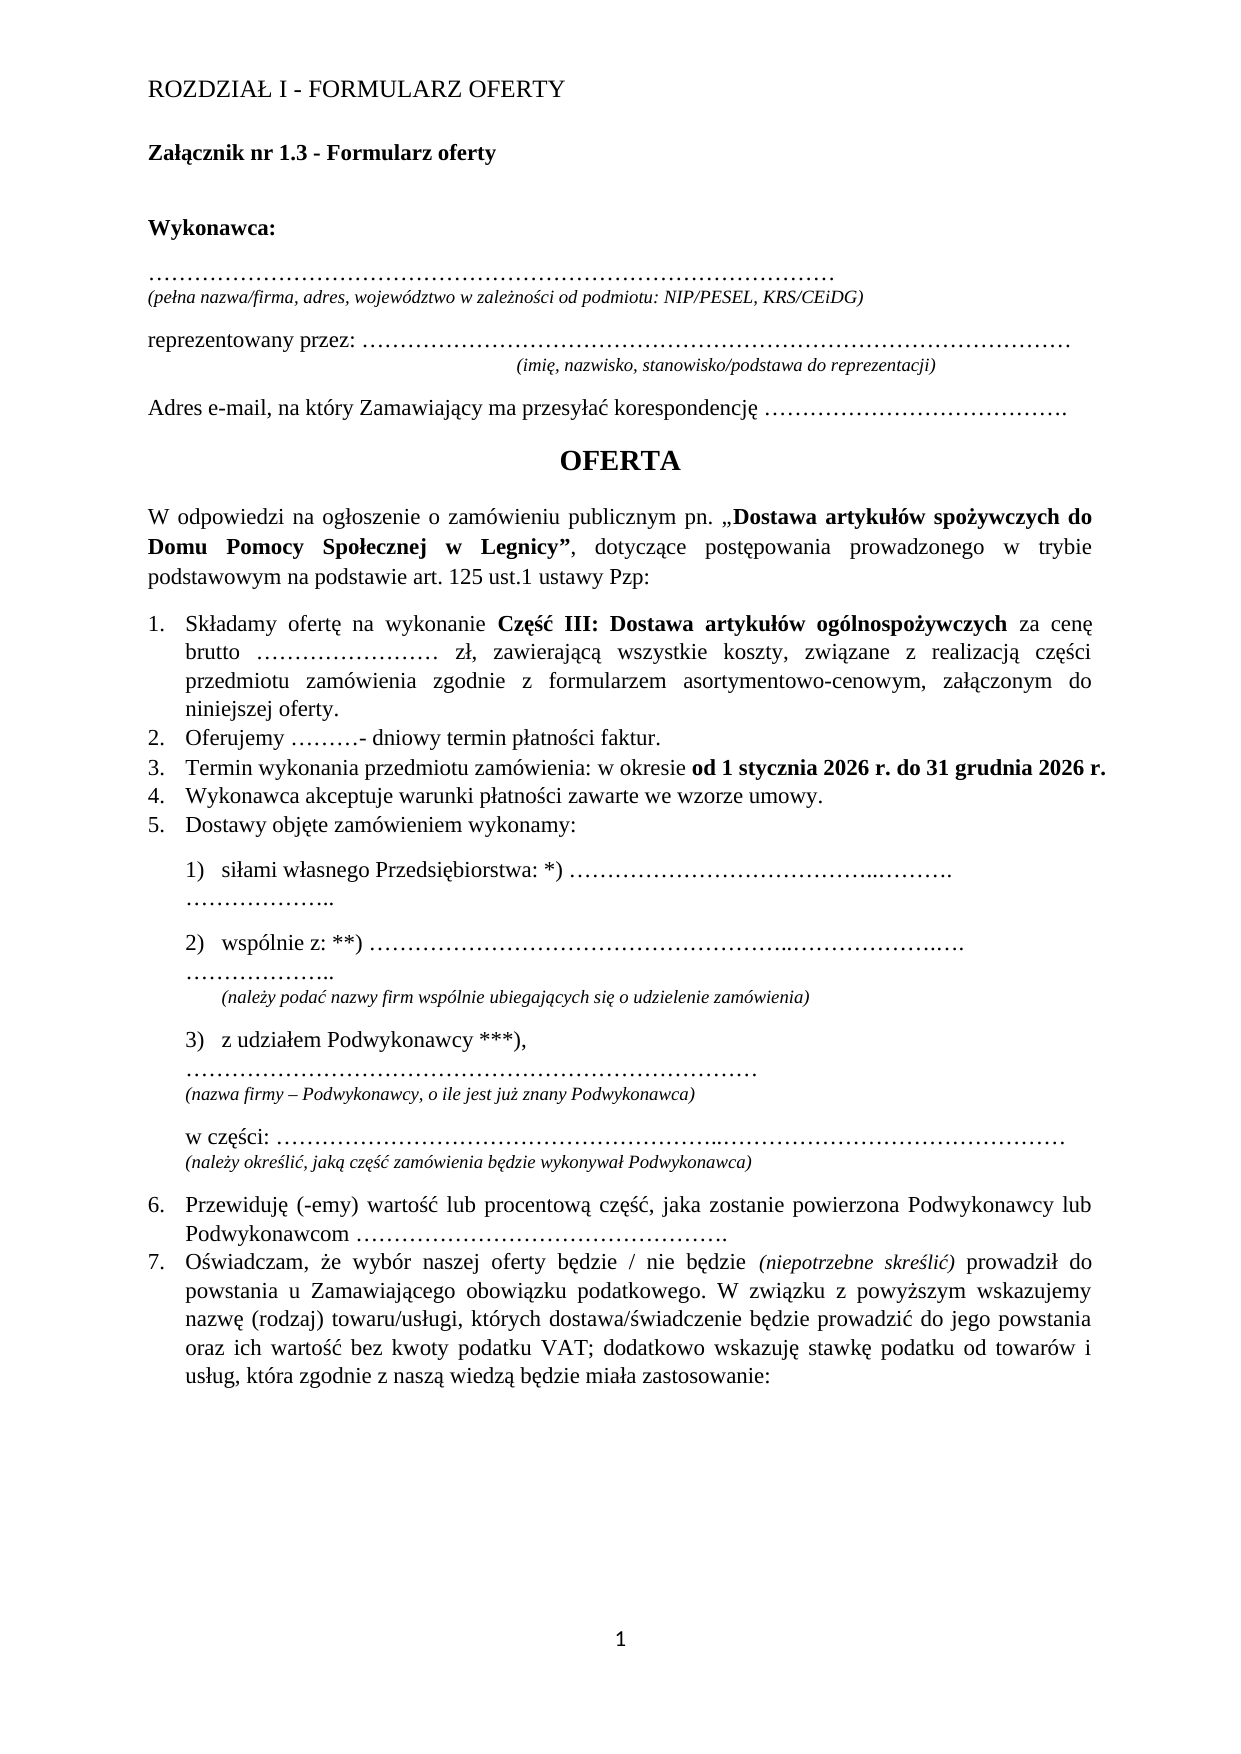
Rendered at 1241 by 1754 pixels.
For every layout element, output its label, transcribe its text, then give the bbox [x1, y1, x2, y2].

list Wykonawca akceptuje warunki płatności zawarte we wzorze umowy. [148, 782, 1093, 809]
list Oferujemy ………- dniowy termin płatności faktur. [148, 724, 1093, 750]
text Adres e-mail, na który Zamawiający ma przesyłać korespondencję …………………………………. [148, 394, 1093, 420]
text W odpowiedzi na ogłoszenie o zamówieniu publicznym pn. „Dostawa artykułów spożywczych do Domu Pomocy Społecznej w Legnicy”, dotyczące postępowania prowadzonego w trybie podstawowym na podstawie art. 125 ust.1 ustawy Pzp: [148, 503, 1093, 589]
list Dostawy objęte zamówieniem wykonamy: [148, 811, 1093, 837]
text 2) wspólnie z: **) ………………………………………………..……………….….……………….. [185, 929, 1093, 984]
text (należy określić, jaką część zamówienia będzie wykonywał Podwykonawca) [185, 1151, 1093, 1173]
text w części: …………………………………………………..……………………………………… [185, 1123, 1093, 1149]
list Składamy ofertę na wykonanie Część III: Dostawa artykułów ogólnospożywczych za cenę brutto …………………… zł, zawierającą wszystkie koszty, związane z realizacją części przedmiotu zamówienia zgodnie z formularzem asortymentowo-cenowym, załączonym do niniejszej oferty. [148, 610, 1093, 722]
text (należy podać nazwy firm wspólnie ubiegających się o udzielenie zamówienia) [185, 986, 1093, 1008]
text (imię, nazwisko, stanowisko/podstawa do reprezentacji) [443, 354, 1093, 376]
text 1) siłami własnego Przedsiębiorstwa: *) …………………………………..……….……………….. [185, 856, 1093, 911]
list Oświadczam, że wybór naszej oferty będzie / nie będzie (niepotrzebne skreślić) prowadził do powstania u Zamawiającego obowiązku podatkowego. W związku z powyższym wskazujemy nazwę (rodzaj) towaru/usługi, których dostawa/świadczenie będzie prowadzić do jego powstania oraz ich wartość bez kwoty podatku VAT; dodatkowo wskazuję stawkę podatku od towarów i usług, która zgodnie z naszą wiedzą będzie miała zastosowanie: [148, 1248, 1093, 1388]
text reprezentowany przez: ………………………………………………………………………………… [148, 326, 1093, 352]
text 3) z udziałem Podwykonawcy ***), ………………………………………………………………… [185, 1026, 1093, 1081]
text ……………………………………………………………………………… [148, 259, 1093, 286]
text Wykonawca: [148, 214, 1093, 241]
text OFERTA [148, 443, 1093, 477]
text (nazwa firmy – Podwykonawcy, o ile jest już znany Podwykonawca) [185, 1083, 1093, 1105]
list Przewiduję (-emy) wartość lub procentową część, jaka zostanie powierzona Podwykonawcy lub Podwykonawcom …………………………………………. [148, 1191, 1093, 1246]
text (pełna nazwa/firma, adres, województwo w zależności od podmiotu: NIP/PESEL, KRS/CEiDG) [148, 286, 1093, 307]
list Termin wykonania przedmiotu zamówienia: w okresie od 1 stycznia 2026 r. do 31 grudnia 2026 r. [148, 754, 1107, 780]
list Załącznik nr 1.3 - Formularz oferty [148, 139, 1093, 165]
